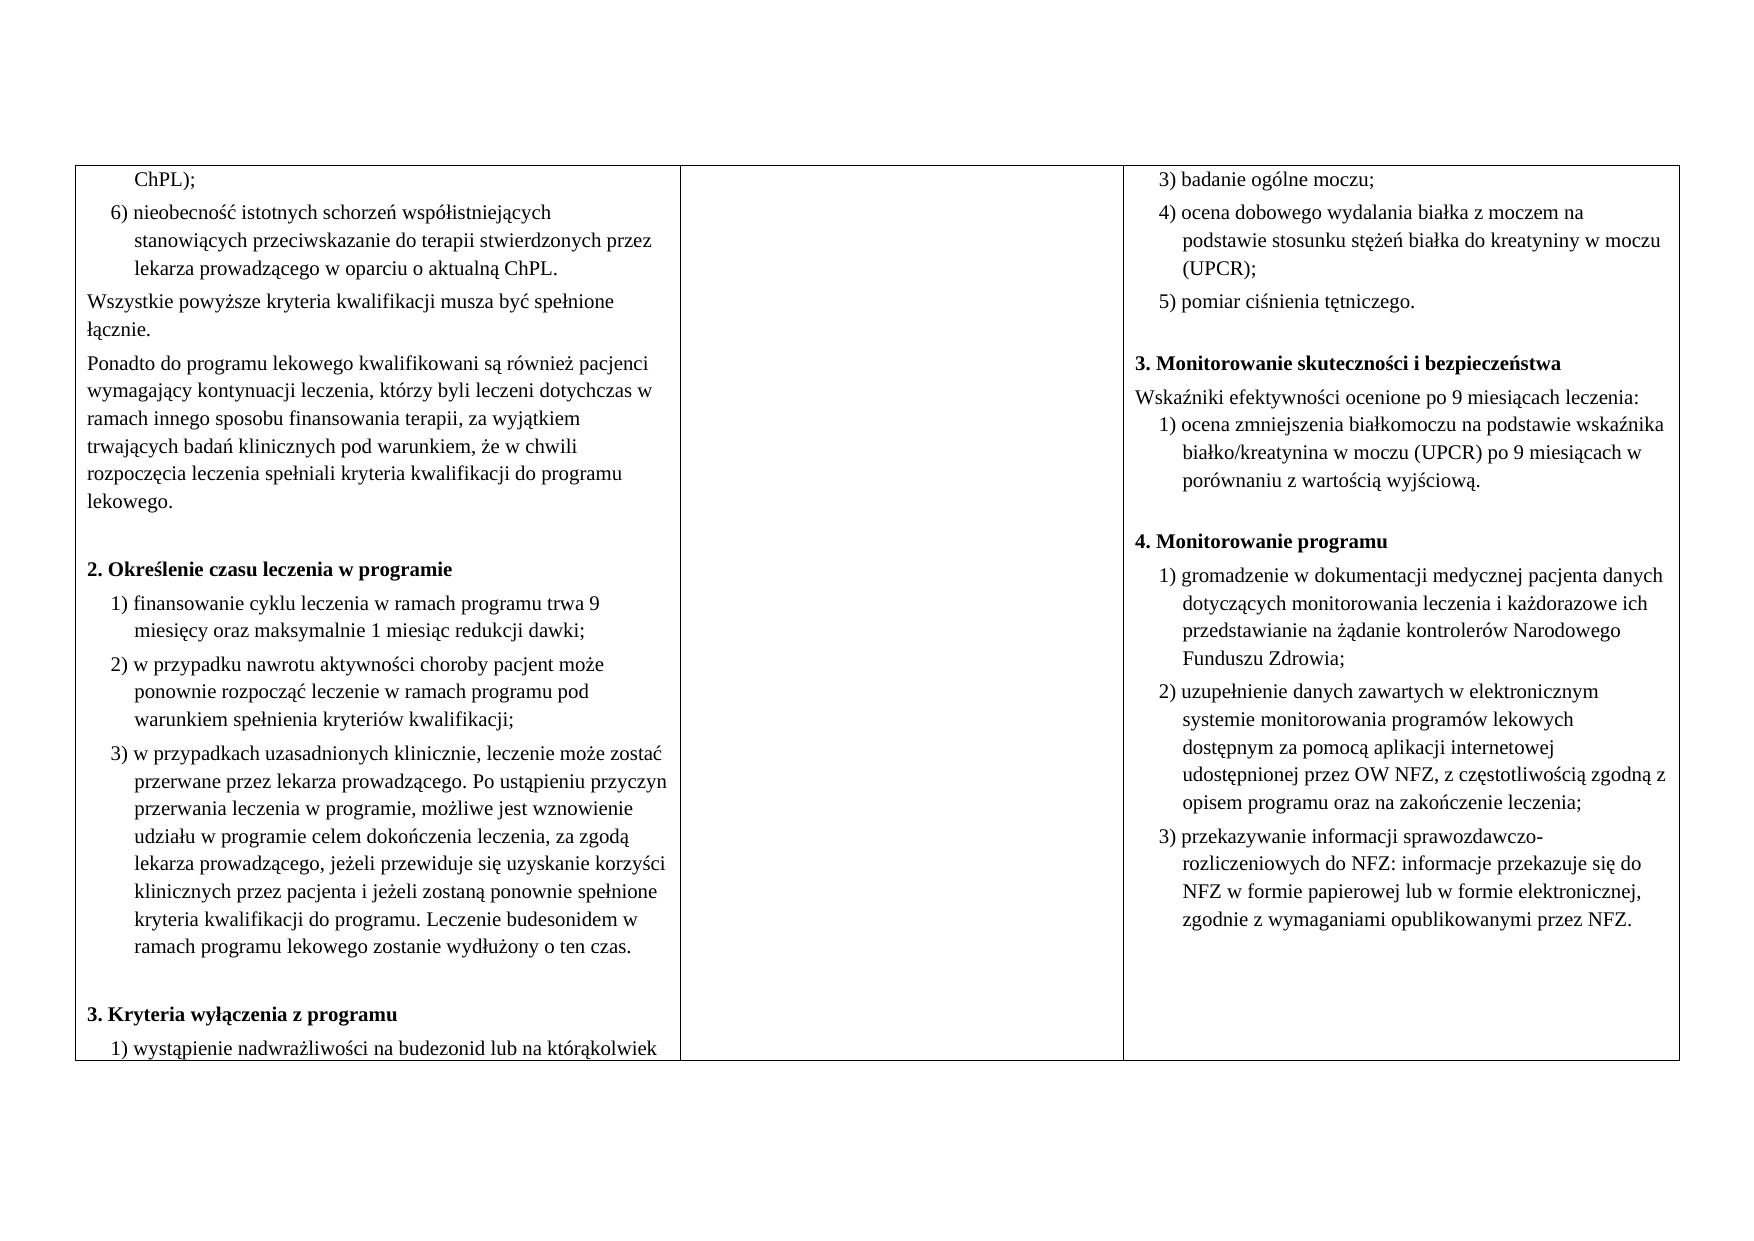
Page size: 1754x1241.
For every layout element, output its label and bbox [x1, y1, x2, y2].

table_cell [681, 166, 1123, 1060]
table_cell [76, 166, 680, 1060]
table_cell [1124, 166, 1679, 1060]
